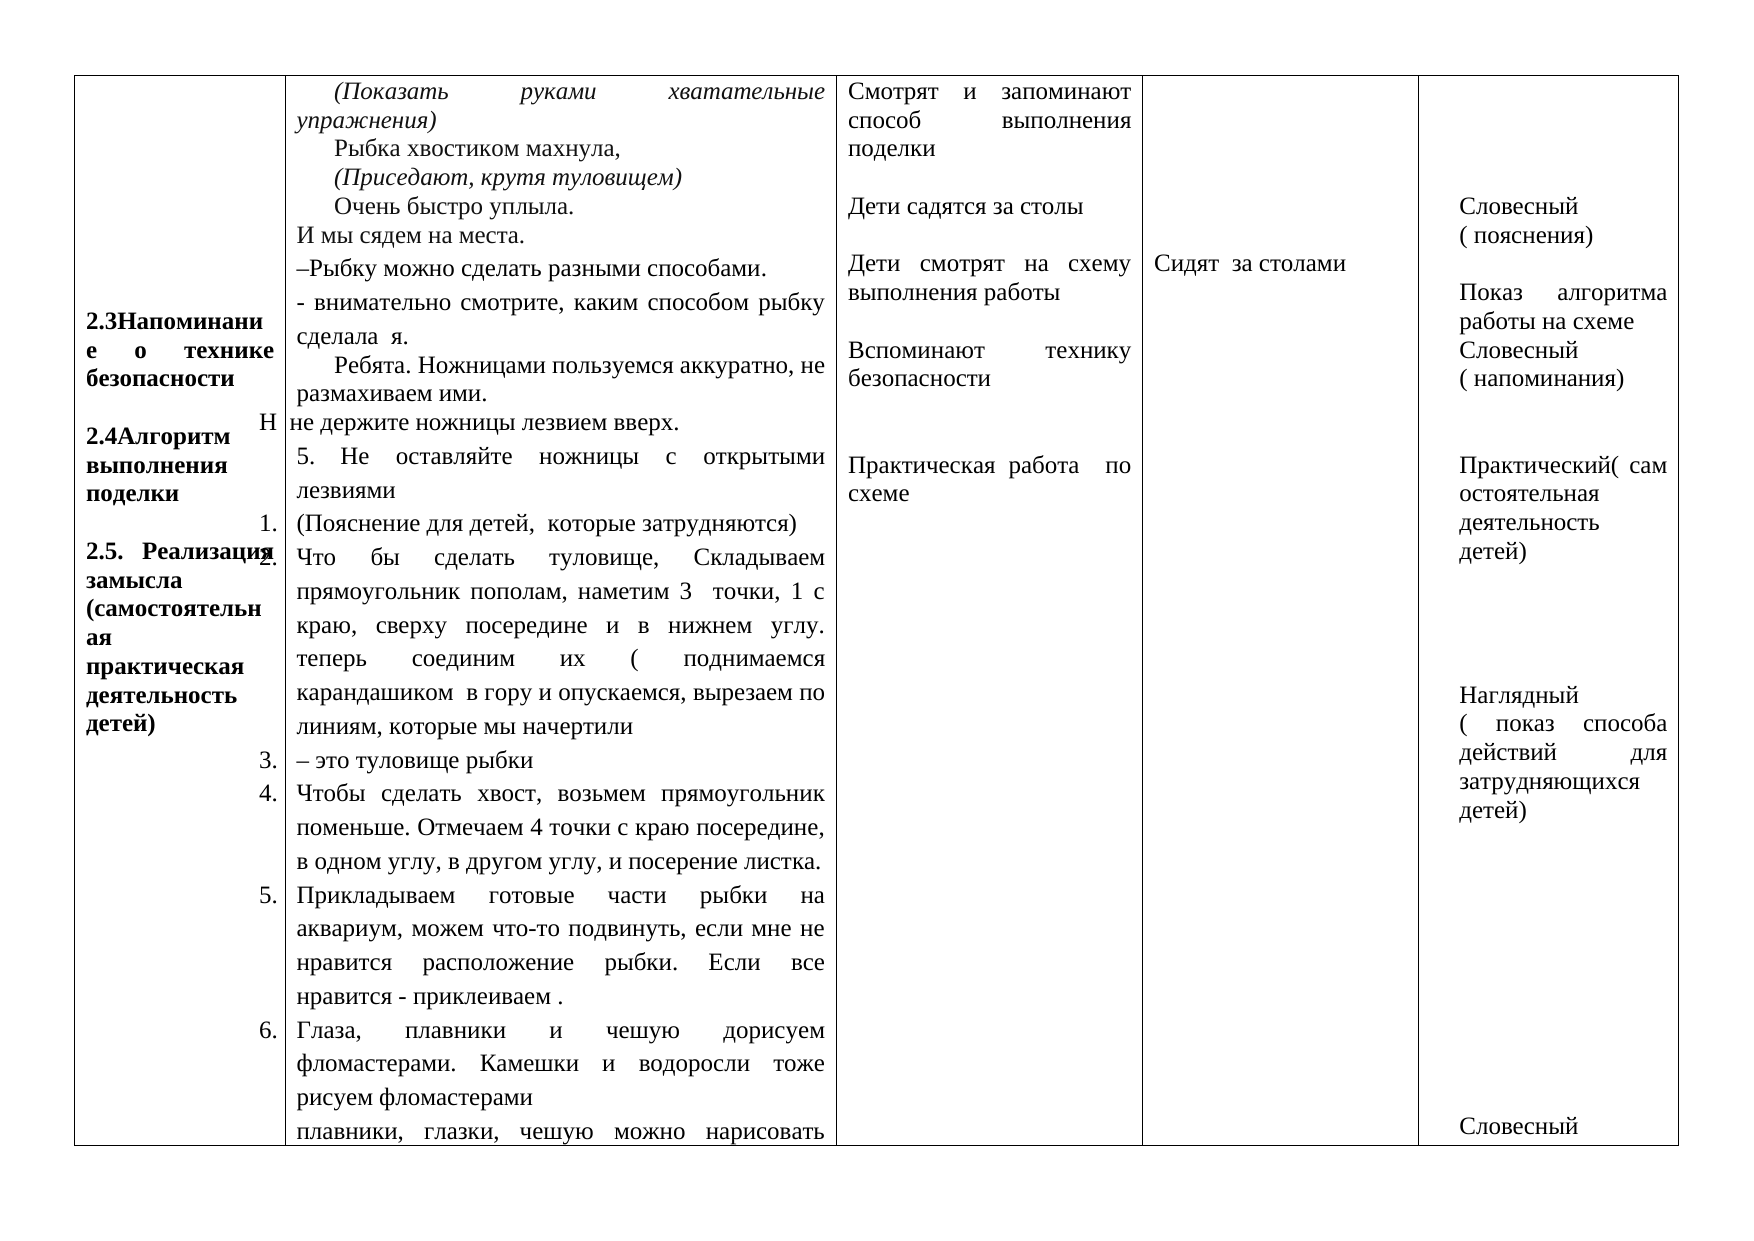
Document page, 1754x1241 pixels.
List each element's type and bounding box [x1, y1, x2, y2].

table_cell [1419, 76, 1678, 1145]
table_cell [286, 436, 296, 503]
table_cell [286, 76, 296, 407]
table_cell [75, 76, 285, 1145]
table_cell [837, 76, 1142, 1145]
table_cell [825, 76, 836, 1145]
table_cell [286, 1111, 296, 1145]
table_cell [1143, 76, 1418, 1145]
